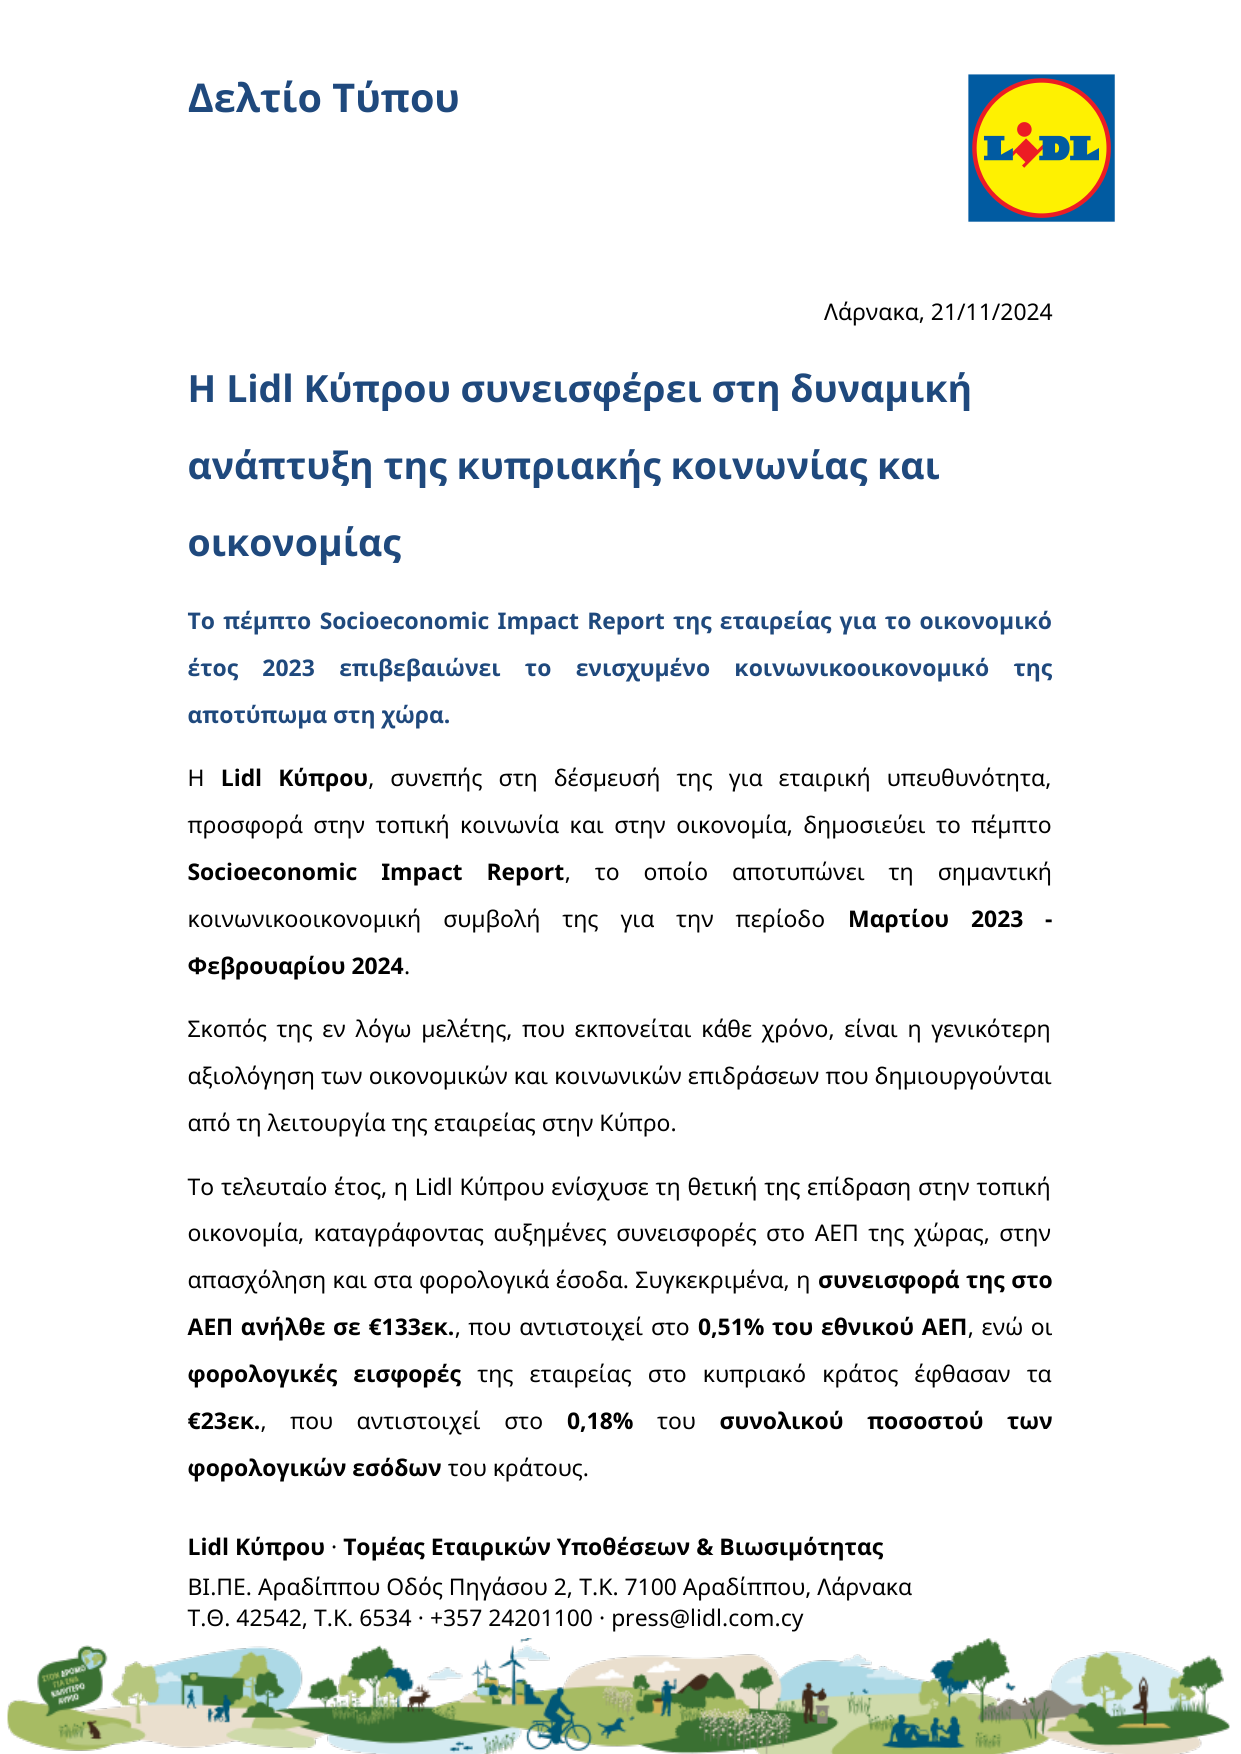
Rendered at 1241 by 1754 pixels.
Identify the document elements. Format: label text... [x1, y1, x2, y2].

picture [6, 1638, 1233, 1754]
text Η Lidl Κύπρου, συνεπής στη δέσμευσή της για εταιρική υπευθυνότητα, προσφορά στην τοπική κοινωνία και στην οικονομία, δημοσιεύει το πέμπτο Socioeconomic Impact Report, το οποίο αποτυπώνει τη σημαντική κοινωνικοοικονομική συμβολή της για την περίοδο Μαρτίου 2023 - Φεβρουαρίου 2024. [187, 762, 1053, 981]
picture [967, 73, 1116, 223]
text Το τελευταίο έτος, η Lidl Κύπρου ενίσχυσε τη θετική της επίδραση στην τοπική οικονομία, καταγράφοντας αυξημένες συνεισφορές στο ΑΕΠ της χώρας, στην απασχόληση και στα φορολογικά έσοδα. Συγκεκριμένα, η συνεισφορά της στο ΑΕΠ ανήλθε σε €133εκ., που αντιστοιχεί στο 0,51% του εθνικού ΑΕΠ, ενώ οι φορολογικές εισφορές της εταιρείας στο κυπριακό κράτος έφθασαν τα €23εκ., που αντιστοιχεί στο 0,18% του συνολικού ποσοστού των φορολογικών εσόδων του κράτους. [187, 1171, 1053, 1483]
text Το πέμπτο Socioeconomic Impact Report της εταιρείας για το οικονομικό έτος 2023 επιβεβαιώνει το ενισχυμένο κοινωνικοοικονομικό της αποτύπωμα στη χώρα. [187, 605, 1053, 730]
text Σκοπός της εν λόγω μελέτης, που εκπονείται κάθε χρόνο, είναι η γενικότερη αξιολόγηση των οικονομικών και κοινωνικών επιδράσεων που δημιουργούνται από τη λειτουργία της εταιρείας στην Κύπρο. [187, 1013, 1053, 1138]
text Λάρνακα, 21/11/2024 [187, 296, 1053, 327]
text Η Lidl Κύπρου συνεισφέρει στη δυναμική ανάπτυξη της κυπριακής κοινωνίας και οικονομίας [187, 363, 1053, 567]
